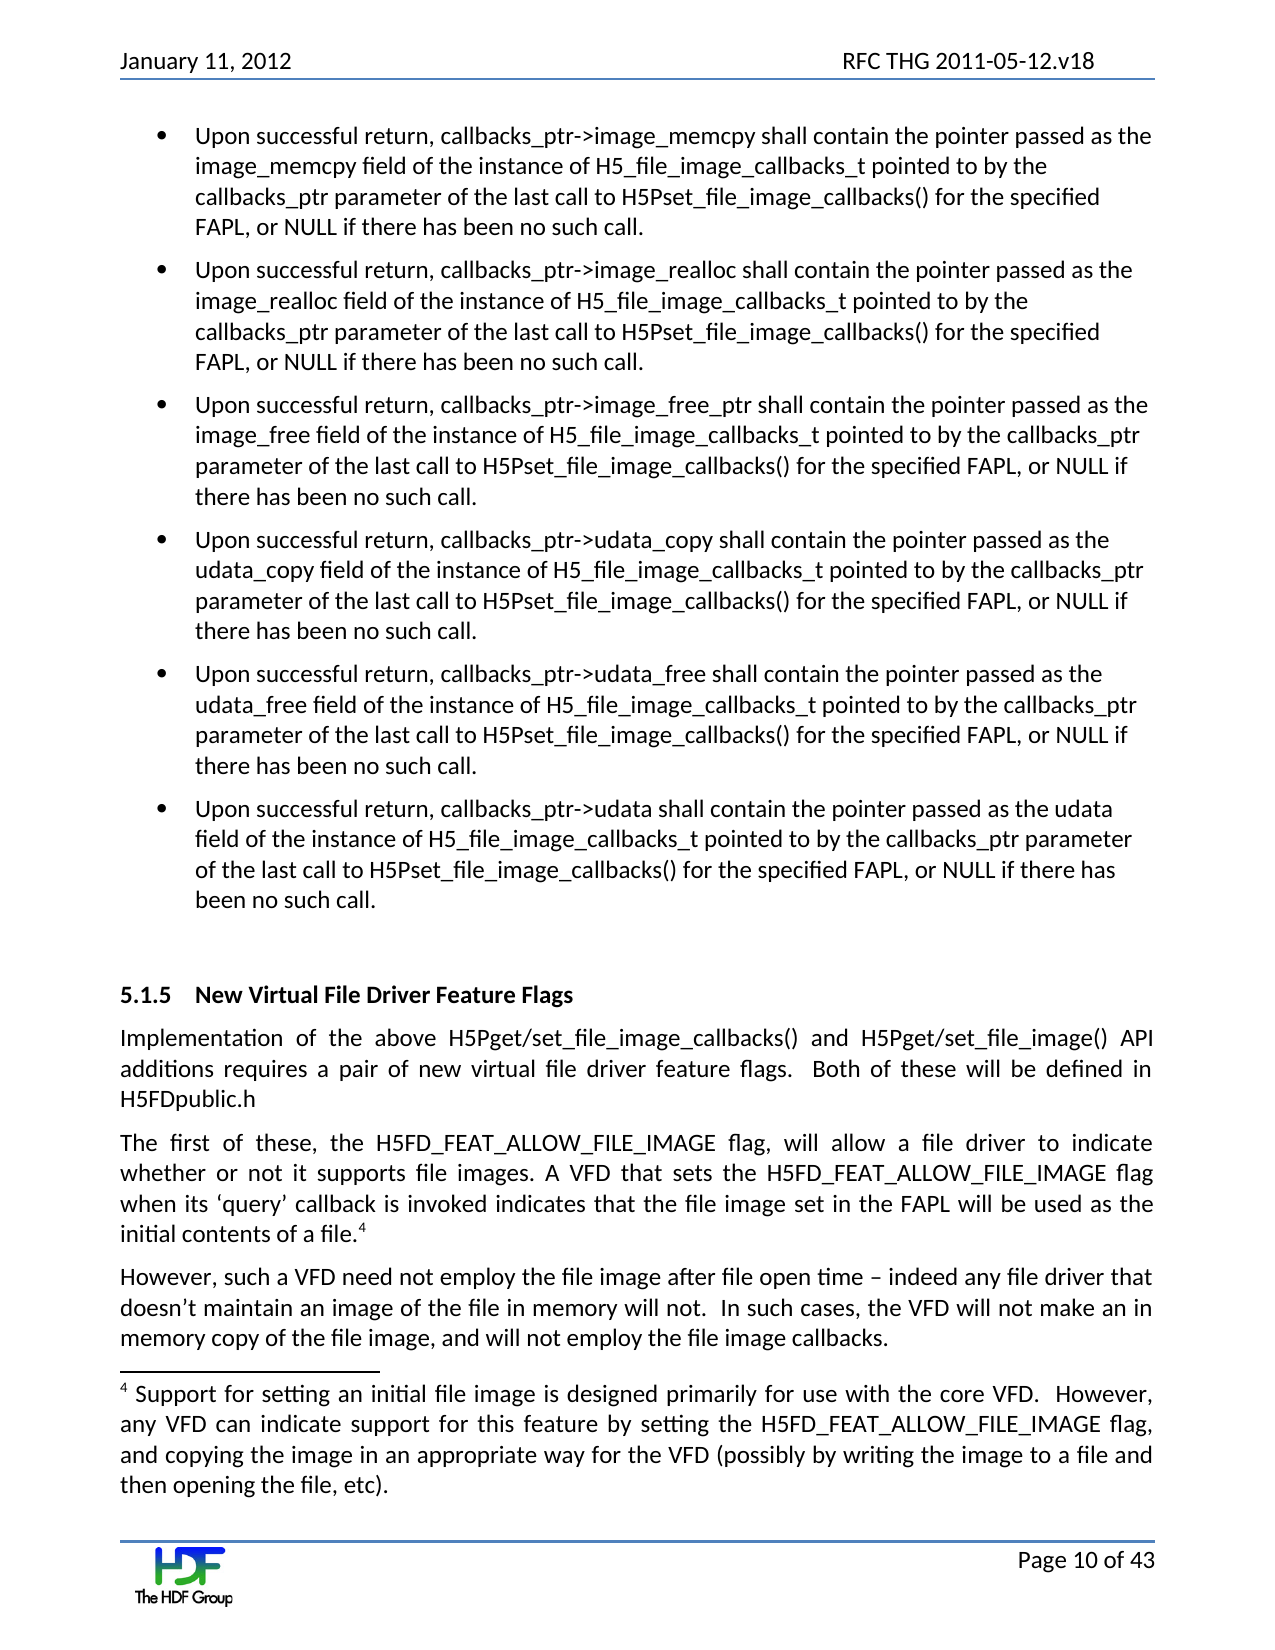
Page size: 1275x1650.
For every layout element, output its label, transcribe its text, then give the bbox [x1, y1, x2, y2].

text However, such a VFD need not employ the file image after file open time – indeed any file driver that doesn’t maintain an image of the file in memory will not. In such cases, the VFD will not make an in memory copy of the file image, and will not employ the file image callbacks. [120, 1261, 1155, 1353]
list Upon successful return, callbacks_ptr->image_realloc shall contain the pointer passed as the image_realloc field of the instance of H5_file_image_callbacks_t pointed to by the callbacks_ptr parameter of the last call to H5Pset_file_image_callbacks() for the specified FAPL, or NULL if there has been no such call. [157, 254, 1155, 377]
text Implementation of the above H5Pget/set_file_image_callbacks() and H5Pget/set_file_image() API additions requires a pair of new virtual file driver feature flags. Both of these will be defined in H5FDpublic.h [120, 1023, 1155, 1114]
list Upon successful return, callbacks_ptr->image_memcpy shall contain the pointer passed as the image_memcpy field of the instance of H5_file_image_callbacks_t pointed to by the callbacks_ptr parameter of the last call to H5Pset_file_image_callbacks() for the specified FAPL, or NULL if there has been no such call. [157, 120, 1155, 242]
list Upon successful return, callbacks_ptr->udata shall contain the pointer passed as the udata field of the instance of H5_file_image_callbacks_t pointed to by the callbacks_ptr parameter of the last call to H5Pset_file_image_callbacks() for the specified FAPL, or NULL if there has been no such call. [157, 793, 1155, 915]
list Upon successful return, callbacks_ptr->image_free_ptr shall contain the pointer passed as the image_free field of the instance of H5_file_image_callbacks_t pointed to by the callbacks_ptr parameter of the last call to H5Pset_file_image_callbacks() for the specified FAPL, or NULL if there has been no such call. [157, 389, 1155, 511]
list Upon successful return, callbacks_ptr->udata_free shall contain the pointer passed as the udata_free field of the instance of H5_file_image_callbacks_t pointed to by the callbacks_ptr parameter of the last call to H5Pset_file_image_callbacks() for the specified FAPL, or NULL if there has been no such call. [157, 658, 1155, 780]
text The first of these, the H5FD_FEAT_ALLOW_FILE_IMAGE flag, will allow a file driver to indicate whether or not it supports file images. A VFD that sets the H5FD_FEAT_ALLOW_FILE_IMAGE flag when its ‘query’ callback is invoked indicates that the file image set in the FAPL will be used as the initial contents of a file. [120, 1127, 1155, 1249]
picture [135, 1547, 233, 1607]
list Upon successful return, callbacks_ptr->udata_copy shall contain the pointer passed as the udata_copy field of the instance of H5_file_image_callbacks_t pointed to by the callbacks_ptr parameter of the last call to H5Pset_file_image_callbacks() for the specified FAPL, or NULL if there has been no such call. [157, 524, 1155, 646]
subtitle New Virtual File Driver Feature Flags [120, 979, 1155, 1010]
